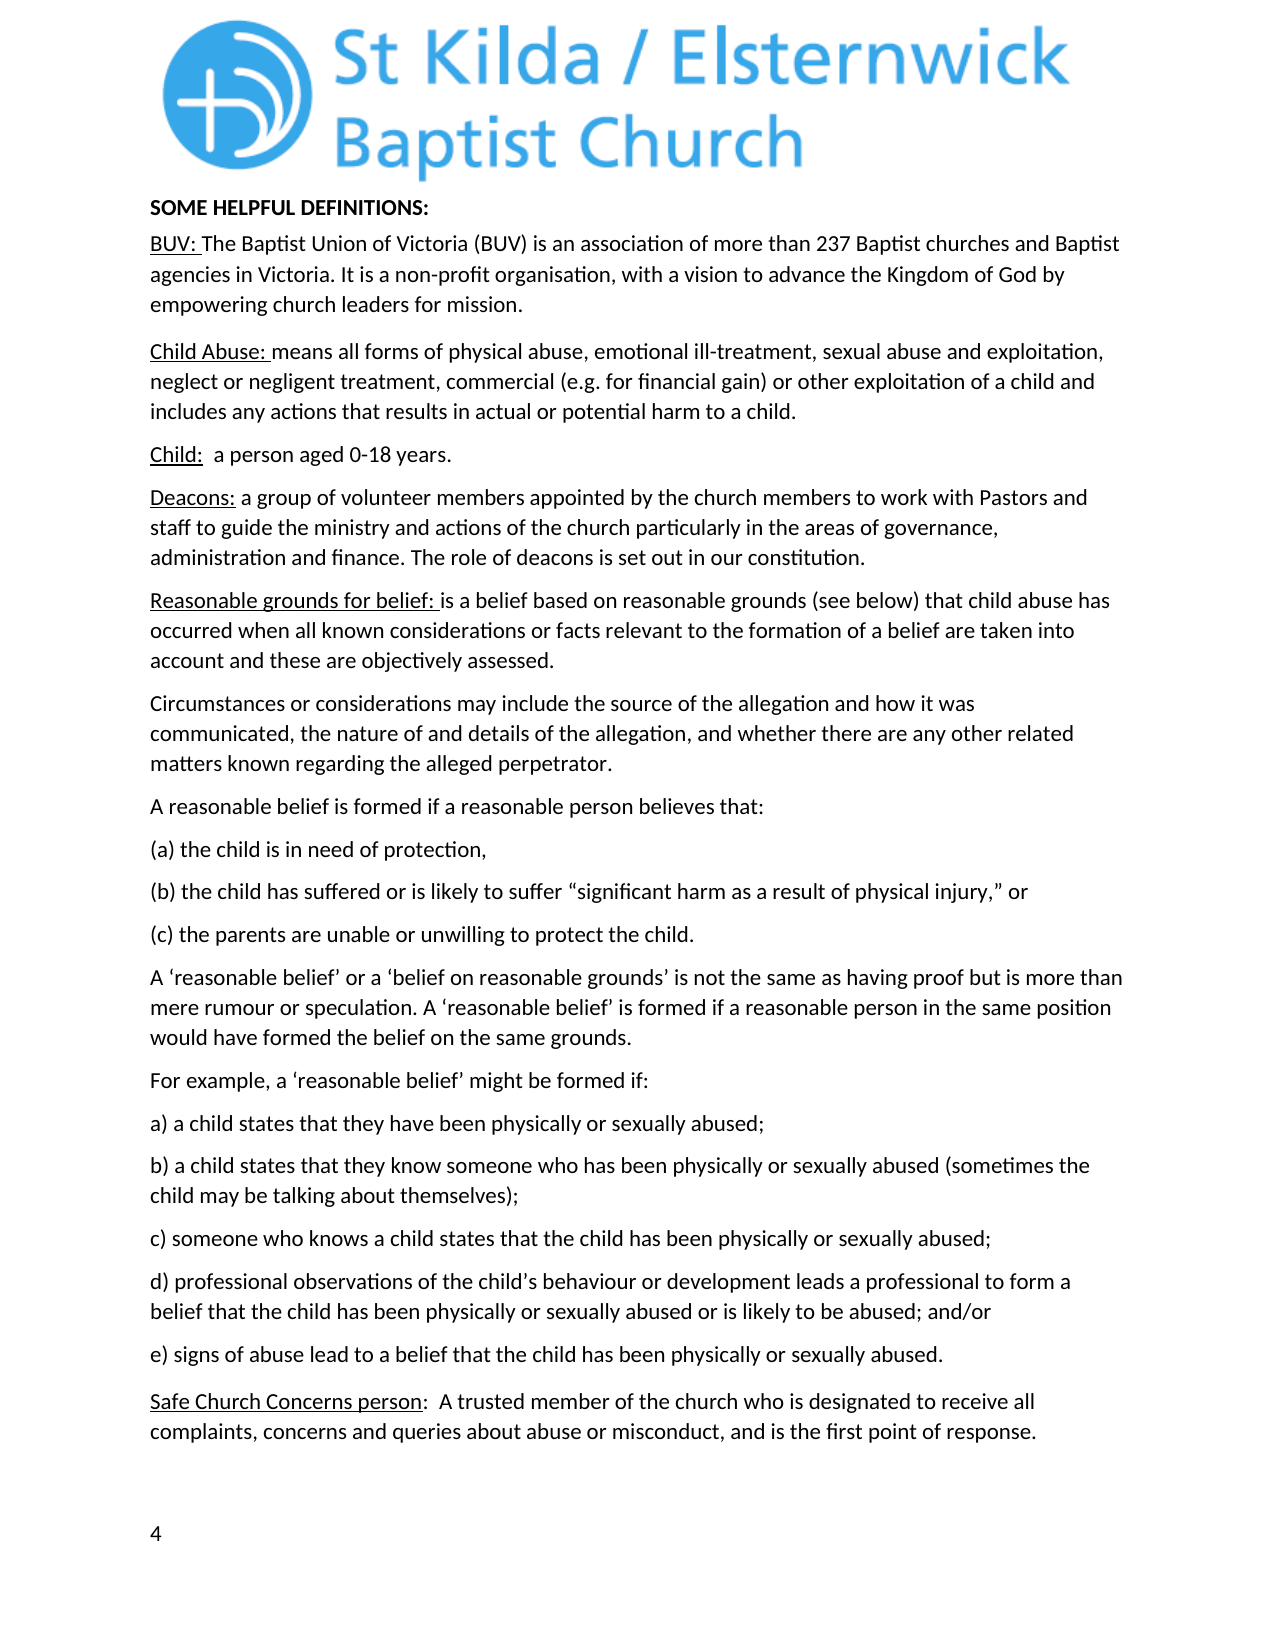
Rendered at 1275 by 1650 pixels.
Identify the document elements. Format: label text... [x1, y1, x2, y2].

text SOME HELPFUL DEFINITIONS: [150, 193, 1125, 221]
text A ‘reasonable belief’ or a ‘belief on reasonable grounds’ is not the same as having proof but is more than mere rumour or speculation. A ‘reasonable belief’ is formed if a reasonable person in the same position would have formed the belief on the same grounds. [150, 963, 1125, 1051]
text Circumstances or considerations may include the source of the allegation and how it was communicated, the nature of and details of the allegation, and whether there are any other related matters known regarding the alleged perpetrator. [150, 689, 1125, 777]
text A reasonable belief is formed if a reasonable person believes that: [150, 792, 1125, 820]
text b) a child states that they know someone who has been physically or sexually abused (sometimes the child may be talking about themselves); [150, 1151, 1125, 1209]
text Reasonable grounds for belief: is a belief based on reasonable grounds (see below) that child abuse has occurred when all known considerations or facts relevant to the formation of a belief are taken into account and these are objectively assessed. [150, 586, 1125, 674]
text (a) the child is in need of protection, [150, 835, 1125, 863]
text Deacons: a group of volunteer members appointed by the church members to work with Pastors and staff to guide the ministry and actions of the church particularly in the areas of governance, administration and finance. The role of deacons is set out in our constitution. [150, 483, 1125, 571]
text c) someone who knows a child states that the child has been physically or sexually abused; [150, 1224, 1125, 1252]
text (c) the parents are unable or unwilling to protect the child. [150, 920, 1125, 948]
text Safe Church Concerns person: A trusted member of the church who is designated to receive all complaints, concerns and queries about abuse or misconduct, and is the first point of response. [150, 1387, 1125, 1445]
text (b) the child has suffered or is likely to suffer “significant harm as a result of physical injury,” or [150, 877, 1125, 905]
text d) professional observations of the child’s behaviour or development leads a professional to form a belief that the child has been physically or sexually abused or is likely to be abused; and/or [150, 1267, 1125, 1325]
text Child Abuse: means all forms of physical abuse, emotional ill-treatment, sexual abuse and exploitation, neglect or negligent treatment, commercial (e.g. for financial gain) or other exploitation of a child and includes any actions that results in actual or potential harm to a child. [150, 337, 1125, 425]
text e) signs of abuse lead to a belief that the child has been physically or sexually abused. [150, 1340, 1125, 1368]
text For example, a ‘reasonable belief’ might be formed if: [150, 1066, 1125, 1094]
text BUV: The Baptist Union of Victoria (BUV) is an association of more than 237 Baptist churches and Baptist agencies in Victoria. It is a non-profit organisation, with a vision to advance the Kingdom of God by empowering church leaders for mission. [150, 229, 1125, 318]
text a) a child states that they have been physically or sexually abused; [150, 1109, 1125, 1137]
text Child: a person aged 0-18 years. [150, 440, 1125, 468]
